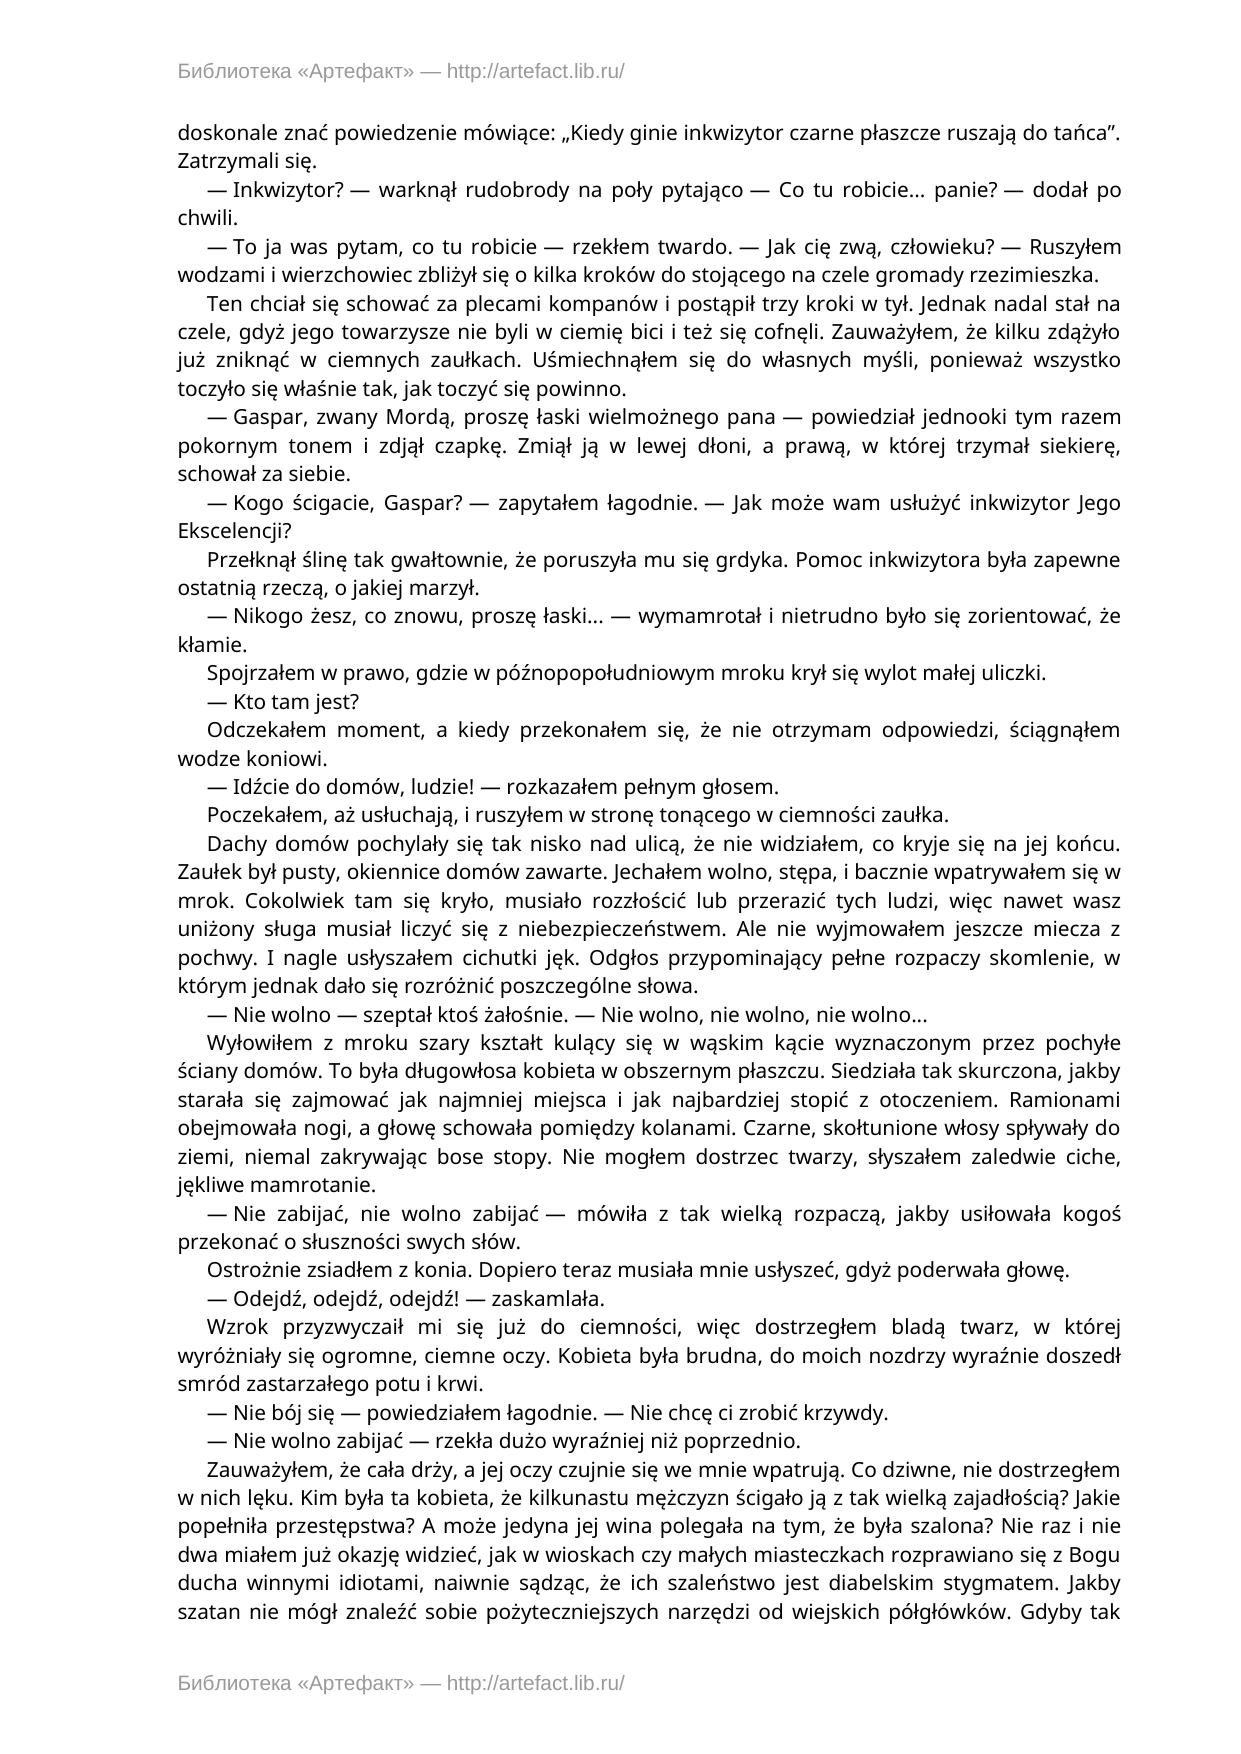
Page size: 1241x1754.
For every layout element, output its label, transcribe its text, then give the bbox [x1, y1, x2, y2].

text — Nie wolno — szeptał ktoś żałośnie. — Nie wolno, nie wolno, nie wolno... [177, 1000, 1122, 1028]
text Poczekałem, aż usłuchają, i ruszyłem w stronę tonącego w ciemności zaułka. [177, 801, 1122, 829]
text Wyłowiłem z mroku szary kształt kulący się w wąskim kącie wyznaczonym przez pochyłe ściany domów. To była długowłosa kobieta w obszernym płaszczu. Siedziała tak skurczona, jakby starała się zajmować jak najmniej miejsca i jak najbardziej stopić z otoczeniem. Ramionami obejmowała nogi, a głowę schowała pomiędzy kolanami. Czarne, skołtunione włosy spływały do ziemi, niemal zakrywając bose stopy. Nie mogłem dostrzec twarzy, słyszałem zaledwie ciche, jękliwe mamrotanie. [177, 1028, 1122, 1199]
text Wzrok przyzwyczaił mi się już do ciemności, więc dostrzegłem bladą twarz, w której wyróżniały się ogromne, ciemne oczy. Kobieta była brudna, do moich nozdrzy wyraźnie doszedł smród zastarzałego potu i krwi. [177, 1312, 1122, 1398]
text — Nie zabijać, nie wolno zabijać — mówiła z tak wielką rozpaczą, jakby usiłowała kogoś przekonać o słuszności swych słów. [177, 1199, 1122, 1256]
text Spojrzałem w prawo, gdzie w późnopopołudniowym mroku krył się wylot małej uliczki. [177, 658, 1122, 687]
text — Nie bój się — powiedziałem łagodnie. — Nie chcę ci zrobić krzywdy. [177, 1398, 1122, 1426]
text — Nie wolno zabijać — rzekła dużo wyraźniej niż poprzednio. [177, 1426, 1122, 1455]
text Dachy domów pochylały się tak nisko nad ulicą, że nie widziałem, co kryje się na jej końcu. Zaułek był pusty, okiennice domów zawarte. Jechałem wolno, stępa, i bacznie wpatrywałem się w mrok. Cokolwiek tam się kryło, musiało rozzłościć lub przerazić tych ludzi, więc nawet wasz uniżony sługa musiał liczyć się z niebezpieczeństwem. Ale nie wyjmowałem jeszcze miecza z pochwy. I nagle usłyszałem cichutki jęk. Odgłos przypominający pełne rozpaczy skomlenie, w którym jednak dało się rozróżnić poszczególne słowa. [177, 829, 1122, 1000]
text — Inkwizytor? — warknął rudobrody na poły pytająco — Co tu robicie... panie? — dodał po chwili. [177, 175, 1122, 232]
text — Odejdź, odejdź, odejdź! — zaskamlała. [177, 1284, 1122, 1312]
text Ostrożnie zsiadłem z konia. Dopiero teraz musiała mnie usłyszeć, gdyż poderwała głowę. [177, 1256, 1122, 1284]
text — Nikogo żesz, co znowu, proszę łaski... — wymamrotał i nietrudno było się zorientować, że kłamie. [177, 602, 1122, 658]
text — To ja was pytam, co tu robicie — rzekłem twardo. — Jak cię zwą, człowieku? — Ruszyłem wodzami i wierzchowiec zbliżył się o kilka kroków do stojącego na czele gromady rzezimieszka. [177, 232, 1122, 289]
text Odczekałem moment, a kiedy przekonałem się, że nie otrzymam odpowiedzi, ściągnąłem wodze koniowi. [177, 715, 1122, 772]
text — Kogo ścigacie, Gaspar? — zapytałem łagodnie. — Jak może wam usłużyć inkwizytor Jego Ekscelencji? [177, 488, 1122, 545]
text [177, 1455, 1122, 1625]
text Ten chciał się schować za plecami kompanów i postąpił trzy kroki w tył. Jednak nadal stał na czele, gdyż jego towarzysze nie byli w ciemię bici i też się cofnęli. Zauważyłem, że kilku zdążyło już zniknąć w ciemnych zaułkach. Uśmiechnąłem się do własnych myśli, ponieważ wszystko toczyło się właśnie tak, jak toczyć się powinno. [177, 289, 1122, 402]
text — Gaspar, zwany Mordą, proszę łaski wielmożnego pana — powiedział jednooki tym razem pokornym tonem i zdjął czapkę. Zmiął ją w lewej dłoni, a prawą, w której trzymał siekierę, schował za siebie. [177, 402, 1122, 488]
text — Kto tam jest? [177, 687, 1122, 715]
text Przełknął ślinę tak gwałtownie, że poruszyła mu się grdyka. Pomoc inkwizytora była zapewne ostatnią rzeczą, o jakiej marzył. [177, 545, 1122, 602]
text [177, 118, 1122, 175]
text — Idźcie do domów, ludzie! — rozkazałem pełnym głosem. [177, 772, 1122, 801]
